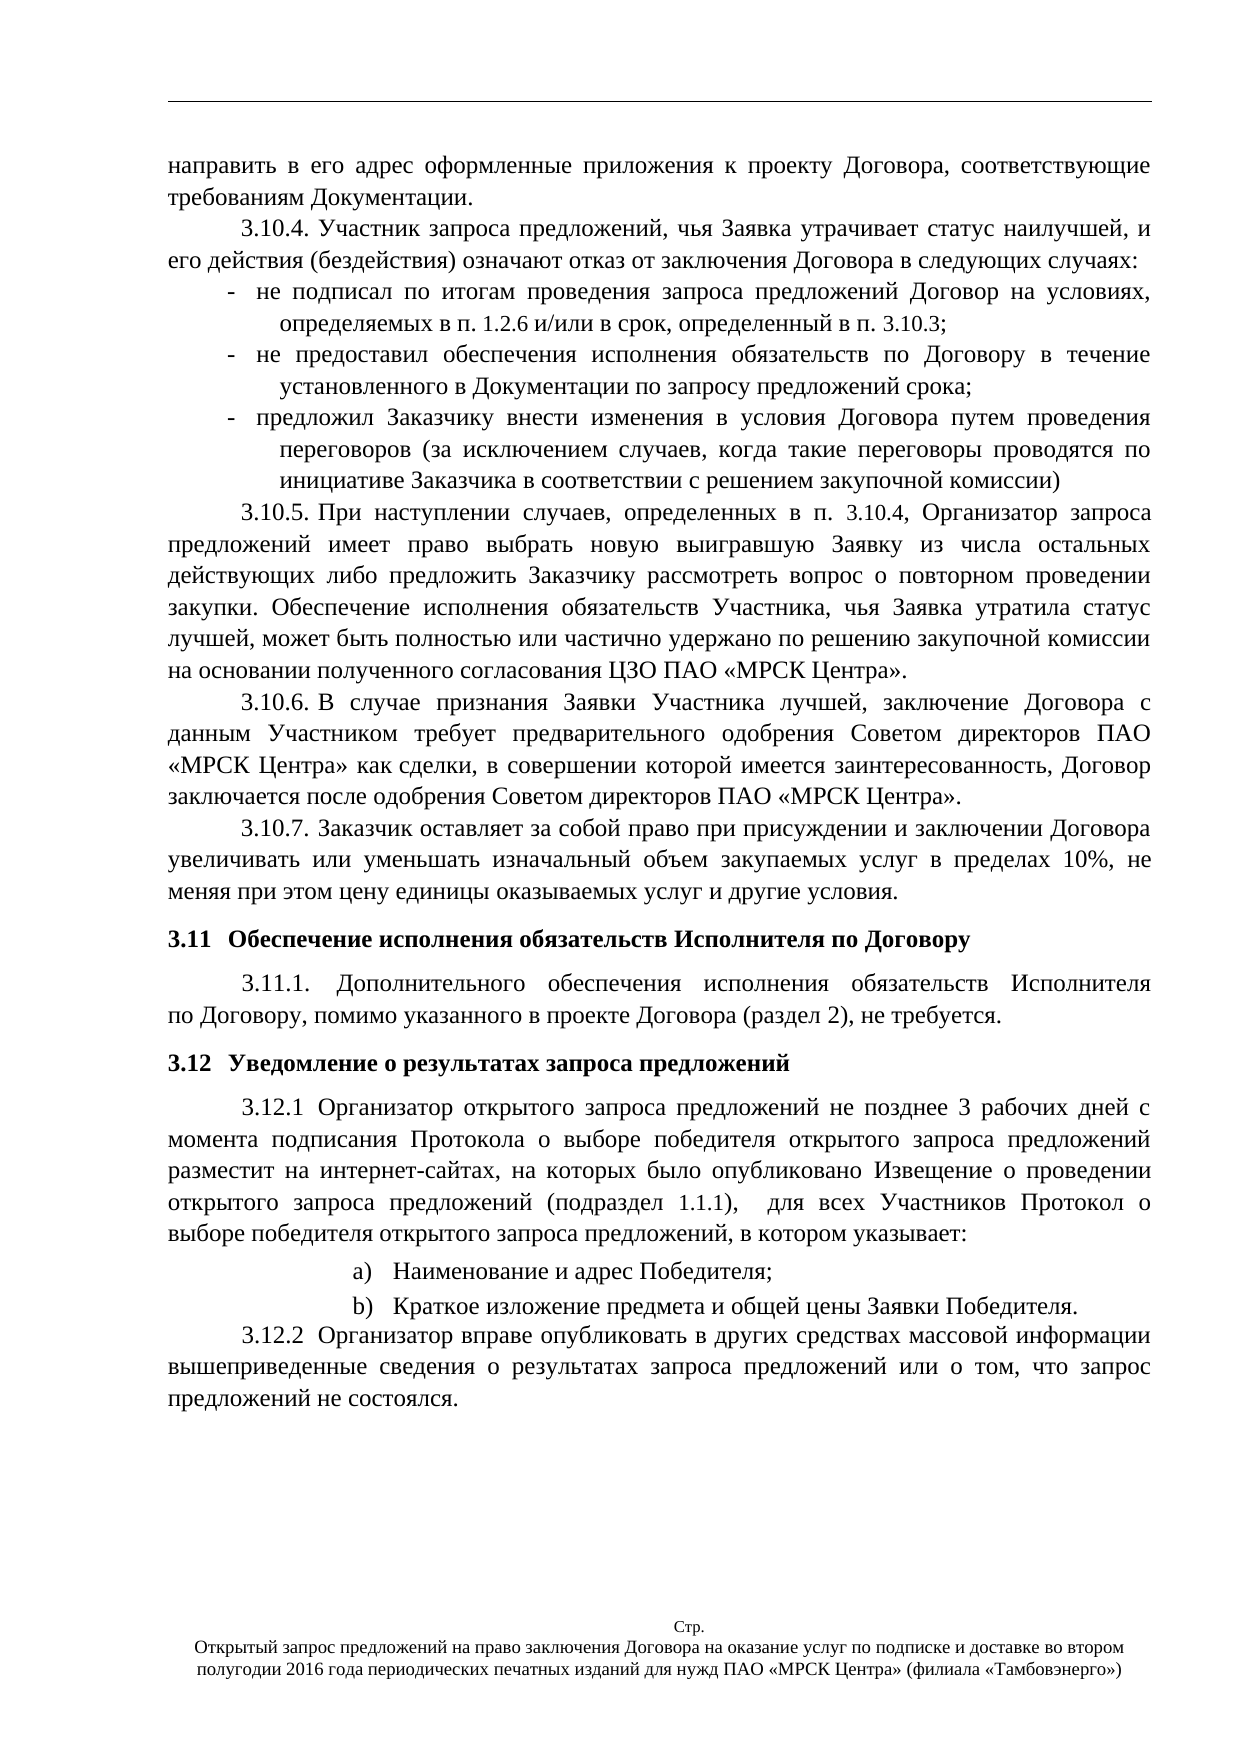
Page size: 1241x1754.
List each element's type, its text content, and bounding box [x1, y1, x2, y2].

list В случае признания Заявки Участника лучшей, заключение Договора с данным Участником требует предварительного одобрения Советом директоров ПАО «МРСК Центра» как сделки, в совершении которой имеется заинтересованность, Договор заключается после одобрения Советом директоров ПАО «МРСК Центра». [168, 687, 1152, 810]
text 3.12.1 Организатор открытого запроса предложений не позднее 3 рабочих дней с момента подписания Протокола о выборе победителя открытого запроса предложений разместит на интернет-сайтах, на которых было опубликовано Извещение о проведении открытого запроса предложений (подраздел 1.1.1), для всех Участников Протокол о выборе победителя открытого запроса предложений, в котором указывает: [168, 1092, 1152, 1247]
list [168, 150, 1152, 210]
list не подписал по итогам проведения запроса предложений Договор на условиях, определяемых в п. 1.2.6 и/или в срок, определенный в п. 3.10.3; [227, 276, 1152, 337]
subtitle Обеспечение исполнения обязательств Исполнителя по Договору [168, 924, 1152, 953]
list Заказчик оставляет за собой право при присуждении и заключении Договора увеличивать или уменьшать изначальный объем закупаемых услуг в пределах 10%, не меняя при этом цену единицы оказываемых услуг и другие условия. [168, 813, 1152, 905]
list предложил Заказчику внести изменения в условия Договора путем проведения переговоров (за исключением случаев, когда такие переговоры проводятся по инициативе Заказчика в соответствии с решением закупочной комиссии) [227, 402, 1152, 494]
list не предоставил обеспечения исполнения обязательств по Договору в течение установленного в Документации по запросу предложений срока; [227, 339, 1152, 400]
list Краткое изложение предмета и общей цены Заявки Победителя. [286, 1291, 1166, 1320]
list Участник запроса предложений, чья Заявка утрачивает статус наилучшей, и его действия (бездействия) означают отказ от заключения Договора в следующих случаях: [168, 213, 1152, 273]
list Наименование и адрес Победителя; [286, 1256, 1166, 1285]
subtitle Уведомление о результатах запроса предложений [168, 1048, 1152, 1077]
list Дополнительного обеспечения исполнения обязательств Исполнителя по Договору, помимо указанного в проекте Договора (раздел 2), не требуется. [168, 968, 1152, 1028]
text 3.12.2 Организатор вправе опубликовать в других средствах массовой информации вышеприведенные сведения о результатах запроса предложений или о том, что запрос предложений не состоялся. [168, 1320, 1152, 1412]
list При наступлении случаев, определенных в п. 3.10.4, Организатор запроса предложений имеет право выбрать новую выигравшую Заявку из числа остальных действующих либо предложить Заказчику рассмотреть вопрос о повторном проведении закупки. Обеспечение исполнения обязательств Участника, чья Заявка утратила статус лучшей, может быть полностью или частично удержано по решению закупочной комиссии на основании полученного согласования ЦЗО ПАО «МРСК Центра». [168, 497, 1152, 684]
